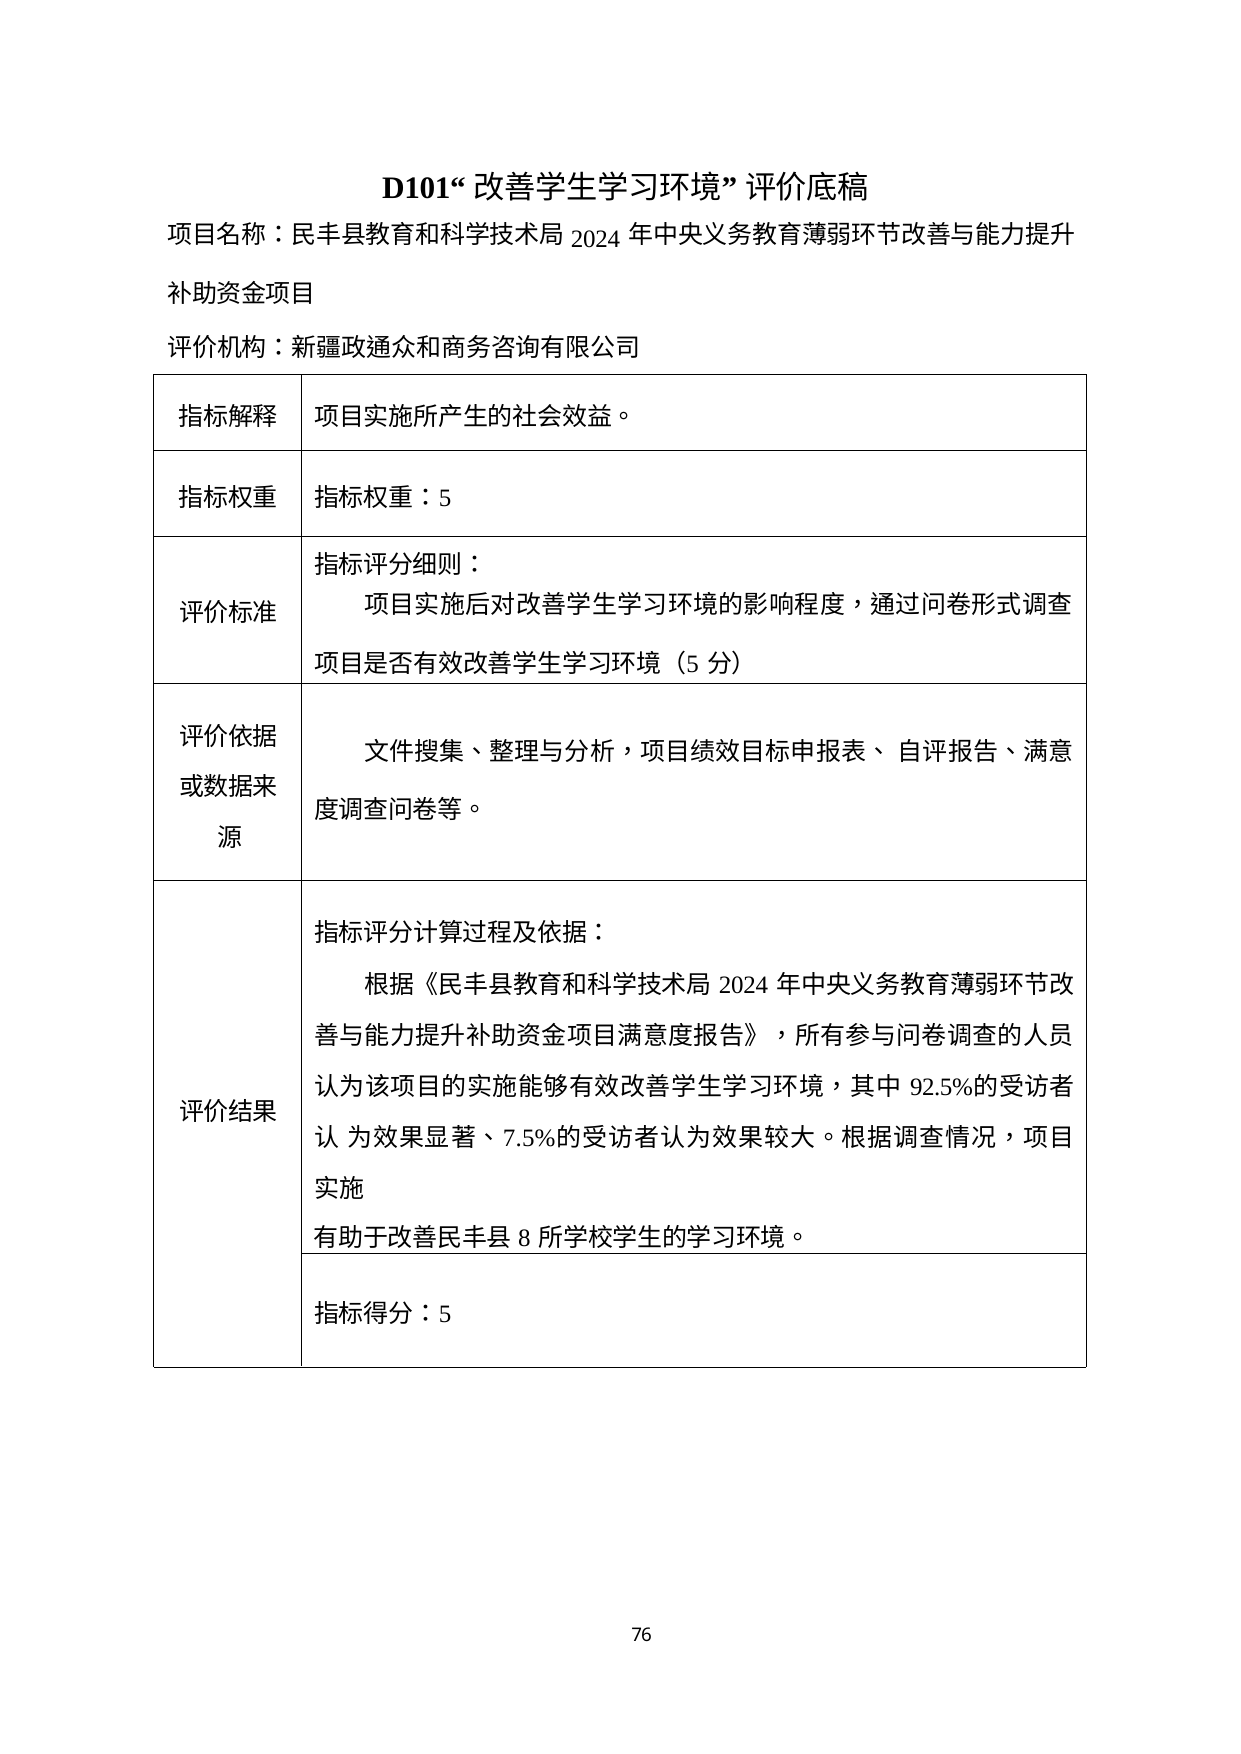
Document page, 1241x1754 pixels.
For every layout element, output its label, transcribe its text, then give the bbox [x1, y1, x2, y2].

text 评价机构：新疆政通众和商务咨询有限公司 [167, 332, 1087, 363]
table_cell 指标权重 [154, 451, 301, 536]
table_header 项目实施所产生的社会效益。 [302, 375, 1086, 450]
table_cell 文件搜集、整理与分析，项目绩效目标申报表、 自评报告、满意 度调查问卷等。 [302, 684, 1086, 880]
text 项目名称：民丰县教育和科学技术局 2024 年中央义务教育薄弱环节改善与能力提升 [167, 228, 1087, 277]
table_cell 指标评分计算过程及依据： 根据《民丰县教育和科学技术局 2024 年中央义务教育薄弱环节改 善与能力提升补助资金项目满意度报告》，所有参与问卷调查的人员 认为该项目的实施能够有效改善学生学习环境，其中 92.5%的受访者认 为效果显著、7.5%的受访者认为效果较大。根据调查情况，项目实施 有助于改善民丰县 8 所学校学生的学习环境。 [302, 881, 1086, 1253]
table_cell 指标得分：5 [302, 1254, 1086, 1366]
table_cell 评价结果 [154, 881, 301, 1366]
table_cell 指标评分细则： 项目实施后对改善学生学习环境的影响程度，通过问卷形式调查 项目是否有效改善学生学习环境（5 分） [302, 537, 1086, 683]
table_cell 评价标准 [154, 537, 301, 683]
table_cell 评价依据 或数据来 源 [154, 684, 301, 880]
text 补助资金项目 [167, 277, 1087, 308]
table_header 指标解释 [154, 375, 301, 450]
text D101“ 改善学生学习环境” 评价底稿 [382, 167, 1087, 206]
table_cell 指标权重：5 [302, 451, 1086, 536]
